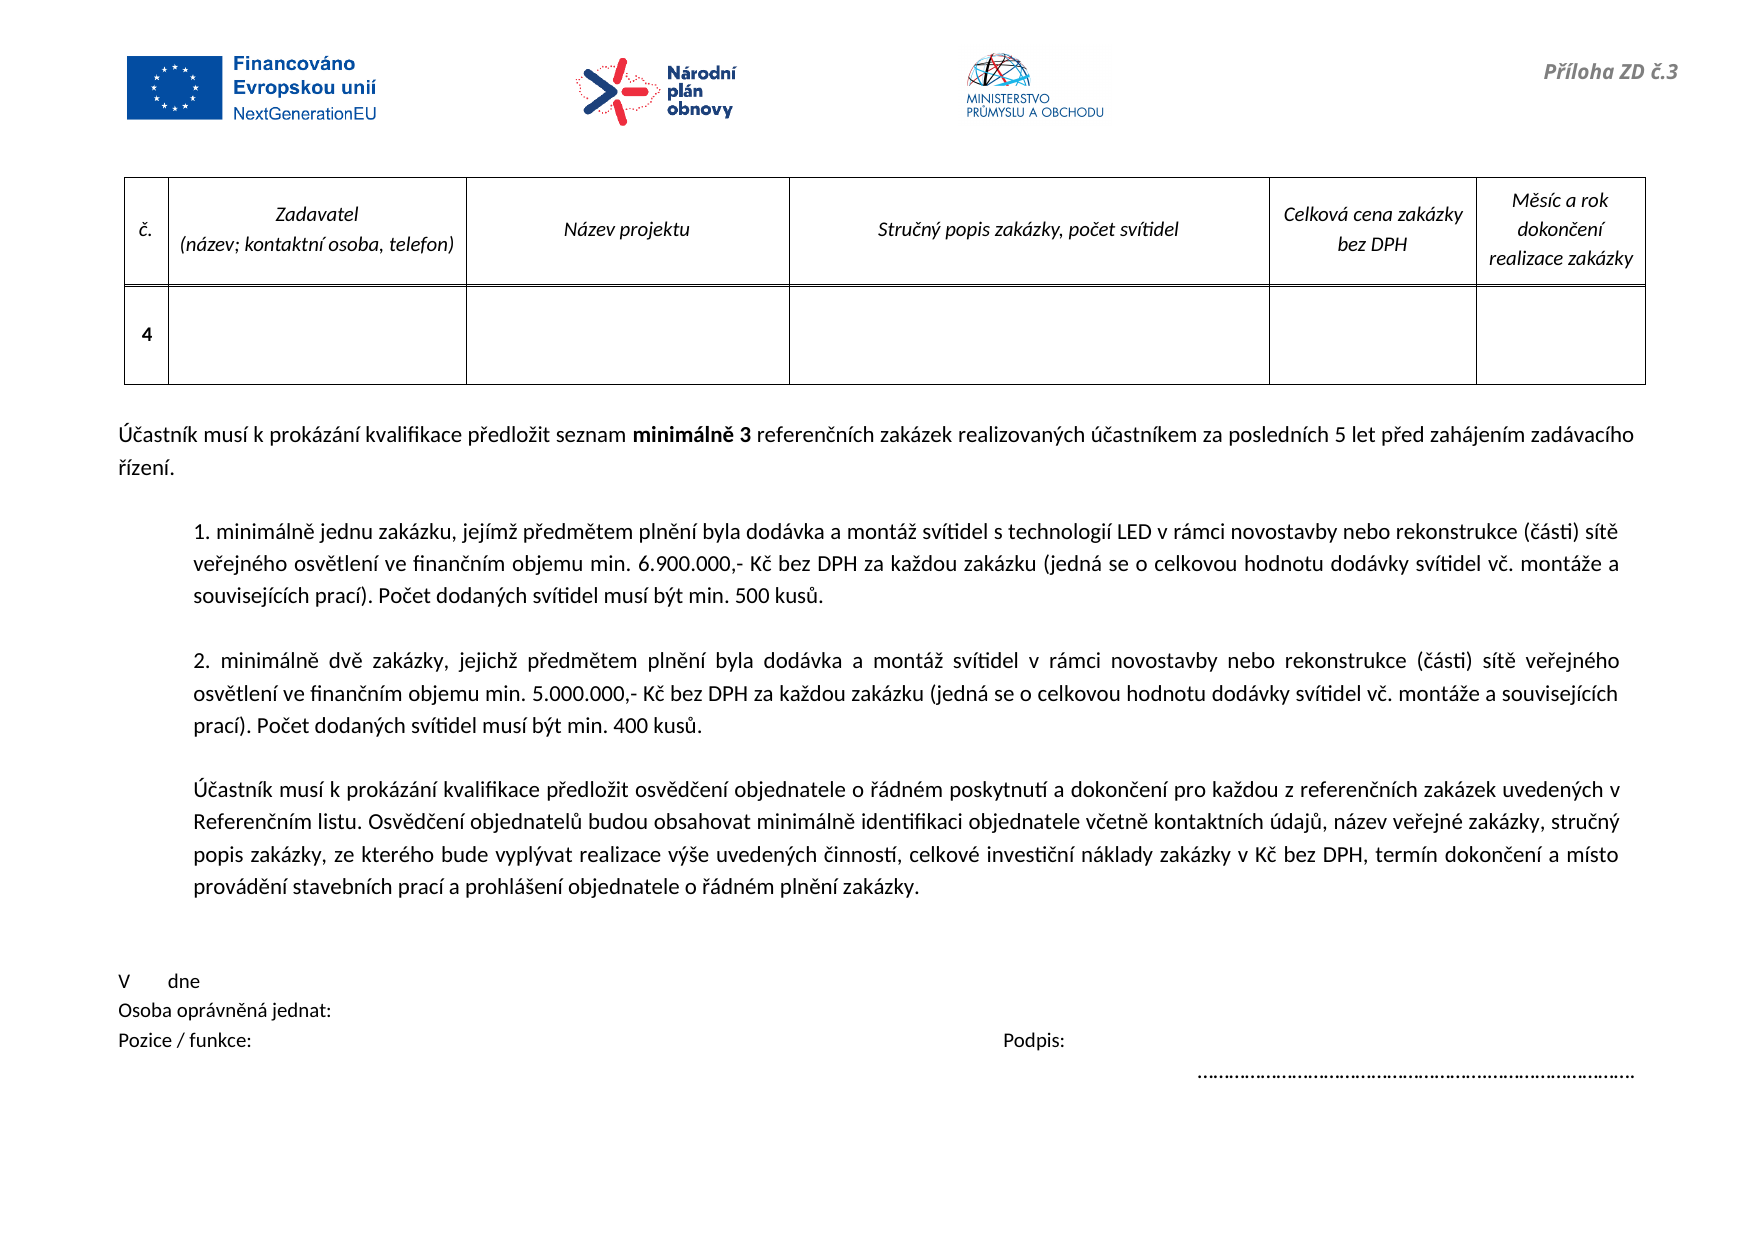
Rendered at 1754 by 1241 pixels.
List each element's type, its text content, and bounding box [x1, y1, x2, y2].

table_cell [1270, 287, 1476, 384]
text Účastník musí k prokázání kvalifikace předložit seznam minimálně 3 referenčních zakázek realizovaných účastníkem za posledních 5 let před zahájením zadávacího řízení. [118, 420, 1636, 481]
picture [565, 50, 751, 134]
table_cell [169, 287, 466, 384]
text ……………………………………………….………………………. [118, 1056, 1636, 1084]
table_header č. [125, 178, 168, 284]
table_header Měsíc a rok dokončení realizace zakázky [1477, 178, 1645, 284]
table_cell [790, 287, 1269, 384]
text Osoba oprávněná jednat: [118, 998, 1636, 1023]
text 1. minimálně jednu zakázku, jejímž předmětem plnění byla dodávka a montáž svítidel s technologií LED v rámci novostavby nebo rekonstrukce (části) sítě veřejného osvětlení ve finančním objemu min. 6.900.000,- Kč bez DPH za každou zakázku (jedná se o celkovou hodnotu dodávky svítidel vč. montáže a souvisejících prací). Počet dodaných svítidel musí být min. 500 kusů. [193, 517, 1622, 609]
table_cell [1477, 287, 1645, 384]
table_header Název projektu [467, 178, 789, 284]
picture [958, 44, 1112, 126]
text 2. minimálně dvě zakázky, jejichž předmětem plnění byla dodávka a montáž svítidel v rámci novostavby nebo rekonstrukce (části) sítě veřejného osvětlení ve finančním objemu min. 5.000.000,- Kč bez DPH za každou zakázku (jedná se o celkovou hodnotu dodávky svítidel vč. montáže a souvisejících prací). Počet dodaných svítidel musí být min. 400 kusů. [193, 647, 1622, 739]
text Účastník musí k prokázání kvalifikace předložit osvědčení objednatele o řádném poskytnutí a dokončení pro každou z referenčních zakázek uvedených v Referenčním listu. Osvědčení objednatelů budou obsahovat minimálně identifikaci objednatele včetně kontaktních údajů, název veřejné zakázky, stručný popis zakázky, ze kterého bude vyplývat realizace výše uvedených činností, celkové investiční náklady zakázky v Kč bez DPH, termín dokončení a místo provádění stavebních prací a prohlášení objednatele o řádném plnění zakázky. [193, 775, 1622, 900]
picture [118, 50, 393, 124]
table_header Stručný popis zakázky, počet svítidel [790, 178, 1269, 284]
table_header Zadavatel (název; kontaktní osoba, telefon) [169, 178, 466, 284]
table_cell [467, 287, 789, 384]
text V dne [118, 968, 1636, 994]
table_header Celková cena zakázky bez DPH [1270, 178, 1476, 284]
table_cell 4 [125, 287, 168, 384]
text Pozice / funkce: Podpis: [118, 1027, 1636, 1052]
